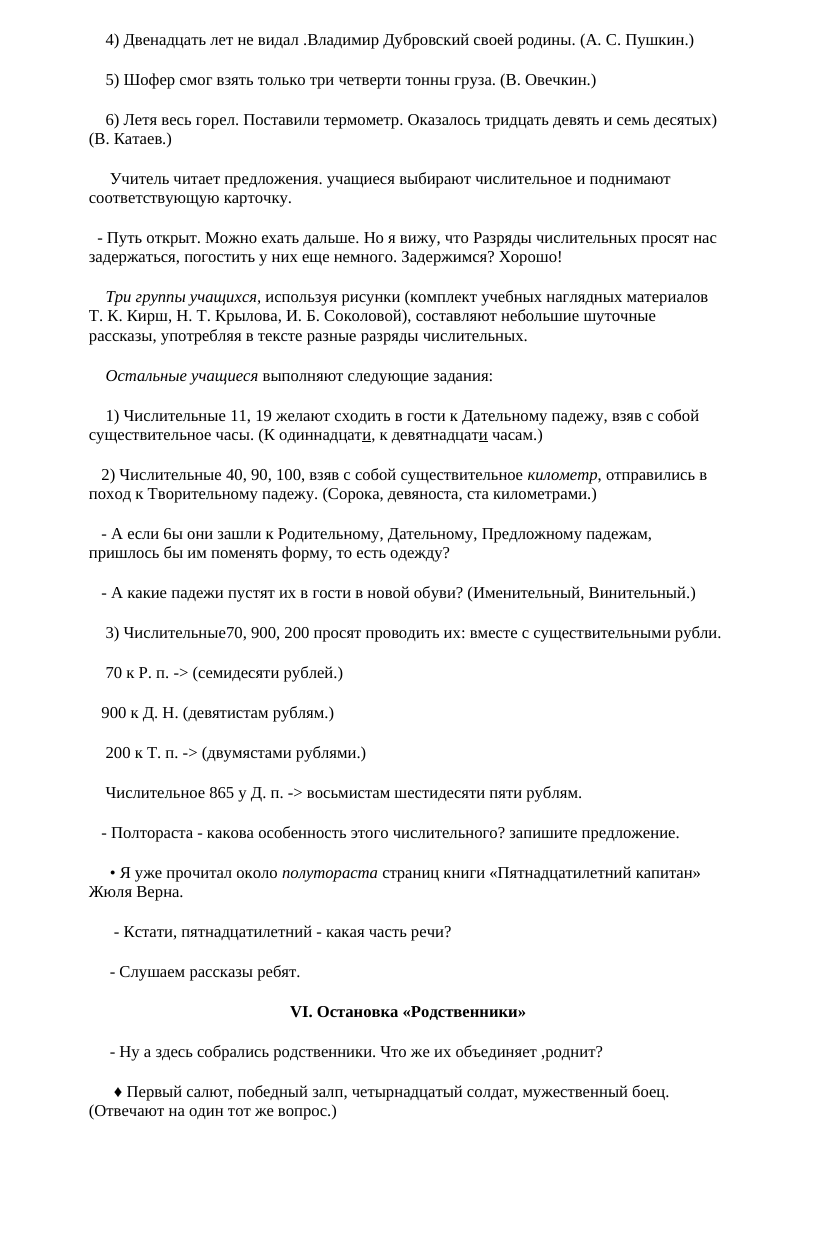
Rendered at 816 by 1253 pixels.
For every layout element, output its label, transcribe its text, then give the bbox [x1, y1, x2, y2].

text - Путь открыт. Можно ехать дальше. Но я вижу, что Разряды числительных просят нас задержаться, погостить у них еще немного. Задержимся? Хорошо! [89, 228, 727, 266]
text Числительное 865 у Д. п. -> восьмистам шестидесяти пяти рублям. [89, 783, 727, 802]
text 900 к Д. Н. (девятистам рублям.) [89, 703, 727, 722]
text Учитель читает предложения. учащиеся выбирают числительное и поднимают соответствующую карточку. [89, 169, 727, 207]
text 200 к Т. п. -> (двумястами рублями.) [89, 743, 727, 762]
text 6) Летя весь горел. Поставили термометр. Оказалось тридцать девять и семь десятых) (В. Катаев.) [89, 109, 727, 148]
text - Кстати, пятнадцатилетний - какая часть речи? [89, 922, 727, 941]
text - Полтораста - какова особенность этого числительного? запишите предложение. [89, 823, 727, 842]
text • Я уже прочитал около полутораста страниц книги «Пятнадцатилетний капитан» Жюля Верна. [89, 863, 727, 901]
text ♦ Первый салют, победный залп, четырнадцатый солдат, мужественный боец. (Отвечают на один тот же вопрос.) [89, 1082, 727, 1120]
text - Ну а здесь собрались родственники. Что же их объединяет ,роднит? [89, 1042, 727, 1061]
text 70 к Р. п. -> (семидесяти рублей.) [89, 663, 727, 682]
text 5) Шофер смог взять только три четверти тонны груза. (В. Овечкин.) [89, 69, 727, 89]
text 4) Двенадцать лет не видал .Владимир Дубровский своей родины. (А. С. Пушкин.) [89, 29, 727, 49]
text Три группы учащихся, используя рисунки (комплект учебных наглядных материалов Т. К. Кирш, Н. Т. Крылова, И. Б. Соколовой), составляют небольшие шуточные рассказы, употребляя в тексте разные разряды числительных. [89, 287, 727, 344]
text - А какие падежи пустят их в гости в новой обуви? (Именительный, Винительный.) [89, 583, 727, 602]
text - Слушаем рассказы ребят. [89, 962, 727, 981]
text 3) Числительные70, 900, 200 просят проводить их: вместе с существительными рубли. [89, 623, 727, 642]
text - А если 6ы они зашли к Родительному, Дательному, Предложному падежам, пришлось бы им поменять форму, то есть одежду? [89, 524, 727, 562]
text VI. Остановка «Родственники» [89, 1002, 727, 1021]
text 2) Числительные 40, 90, 100, взяв с собой существительное километр, отправились в поход к Творительному падежу. (Сорока, девяноста, ста километрами.) [89, 464, 727, 503]
text 1) Числительные 11, 19 желают сходить в гости к Дательному падежу, взяв с собой существительное часы. (К одиннадцати, к девятнадцати часам.) [89, 405, 727, 444]
text Остальные учащиеся выполняют следующие задания: [89, 365, 727, 384]
